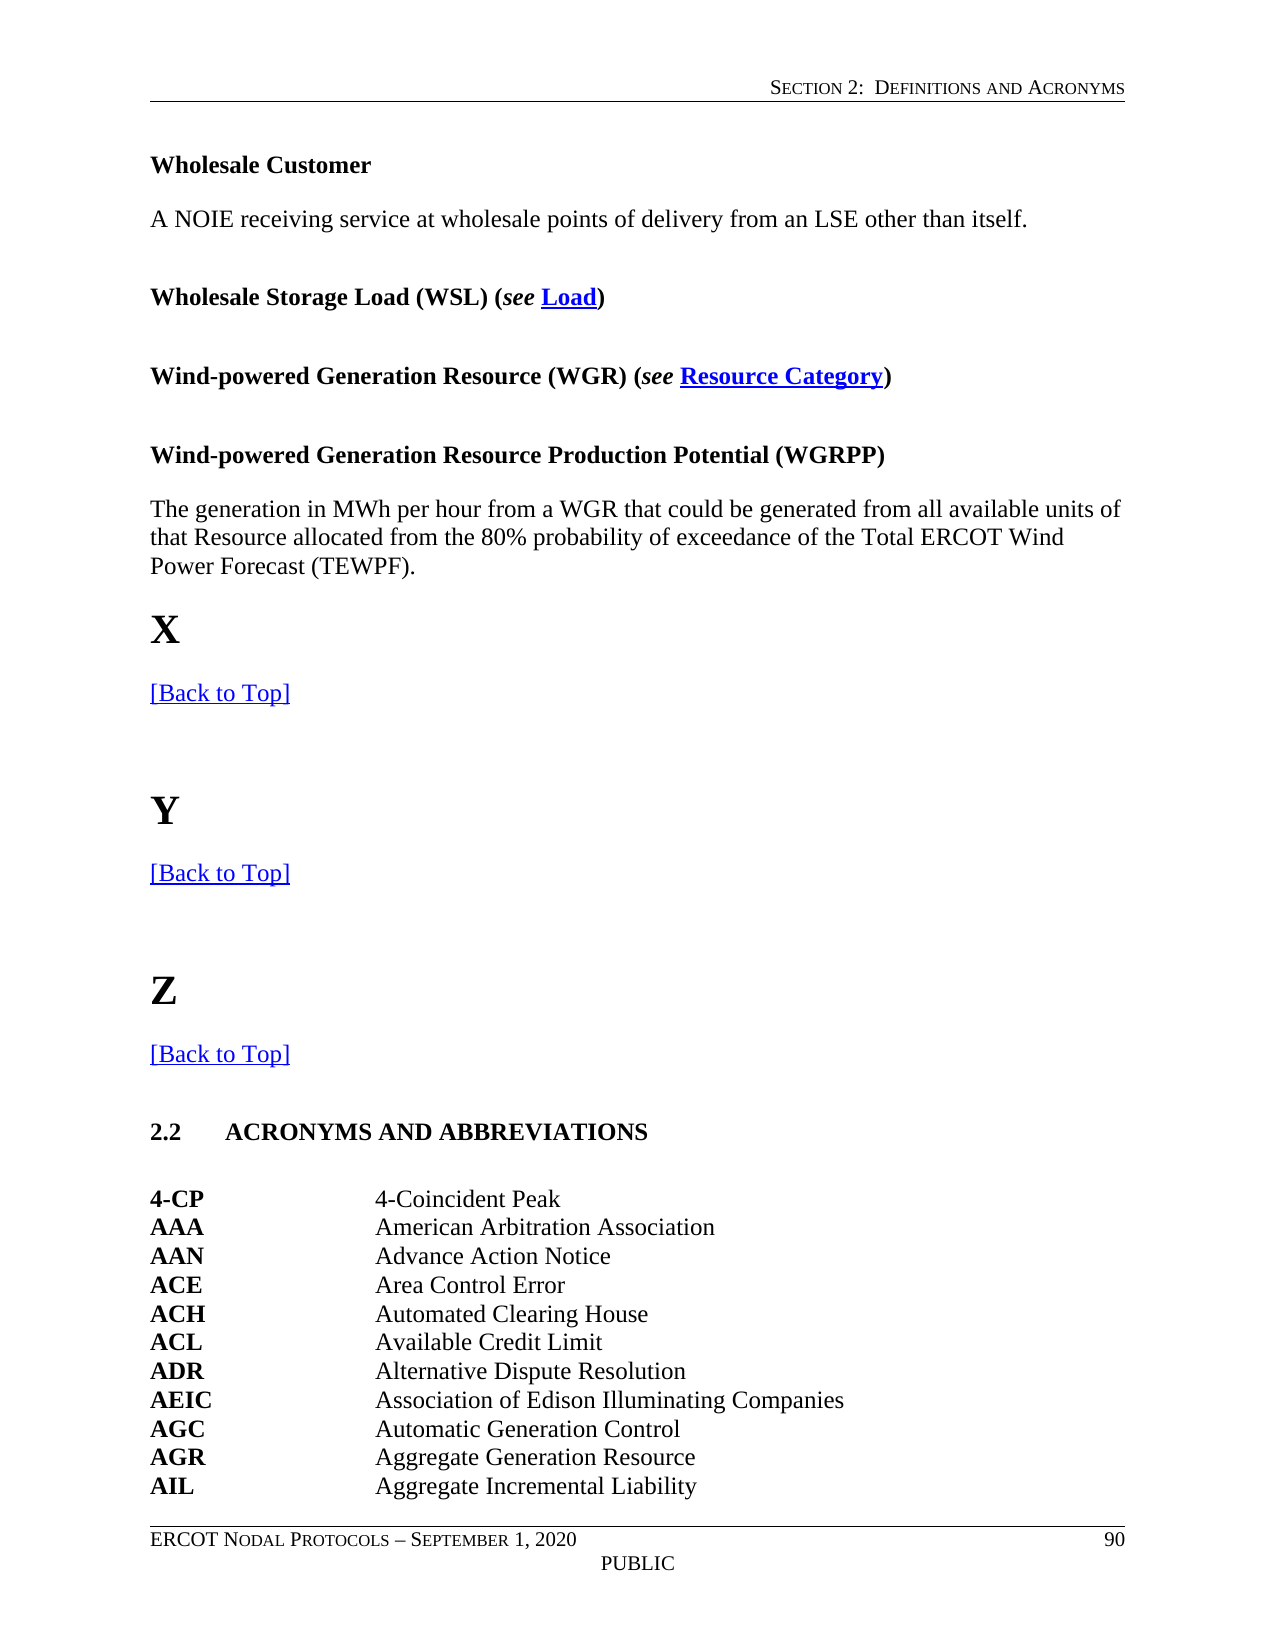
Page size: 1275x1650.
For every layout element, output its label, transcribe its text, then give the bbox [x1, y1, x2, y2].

text Wholesale Customer [150, 150, 1125, 179]
text A NOIE receiving service at wholesale points of delivery from an LSE other than itself. [150, 204, 1125, 232]
text X [150, 605, 1125, 653]
text AAA American Arbitration Association [150, 1212, 1125, 1241]
text AGR Aggregate Generation Resource [150, 1442, 1125, 1471]
text ACH Automated Clearing House [150, 1299, 1125, 1327]
text 4-CP 4-Coincident Peak [150, 1184, 1125, 1212]
text AEIC Association of Edison Illuminating Companies [150, 1385, 1125, 1414]
text The generation in MWh per hour from a WGR that could be generated from all available units of that Resource allocated from the 80% probability of exceedance of the Total ERCOT Wind Power Forecast (TEWPF). [150, 494, 1125, 580]
text Wind-powered Generation Resource (WGR) (see Resource Category) [150, 361, 1125, 390]
list [Back to Top] [150, 1039, 1125, 1067]
text AAN Advance Action Notice [150, 1241, 1125, 1270]
text AGC Automatic Generation Control [150, 1414, 1125, 1442]
text Z [150, 966, 1125, 1014]
text ACL Available Credit Limit [150, 1327, 1125, 1356]
subtitle 2.2 ACRONYMS AND ABBREVIATIONS [150, 1117, 1125, 1146]
text ADR Alternative Dispute Resolution [150, 1356, 1125, 1385]
text AIL Aggregate Incremental Liability [150, 1471, 1125, 1500]
text ACE Area Control Error [150, 1270, 1125, 1299]
text Wind-powered Generation Resource Production Potential (WGRPP) [150, 440, 1125, 469]
list [Back to Top] [150, 678, 1125, 707]
list [Back to Top] [150, 858, 1125, 887]
text Wholesale Storage Load (WSL) (see Load) [150, 282, 1125, 311]
text Y [150, 785, 1125, 833]
